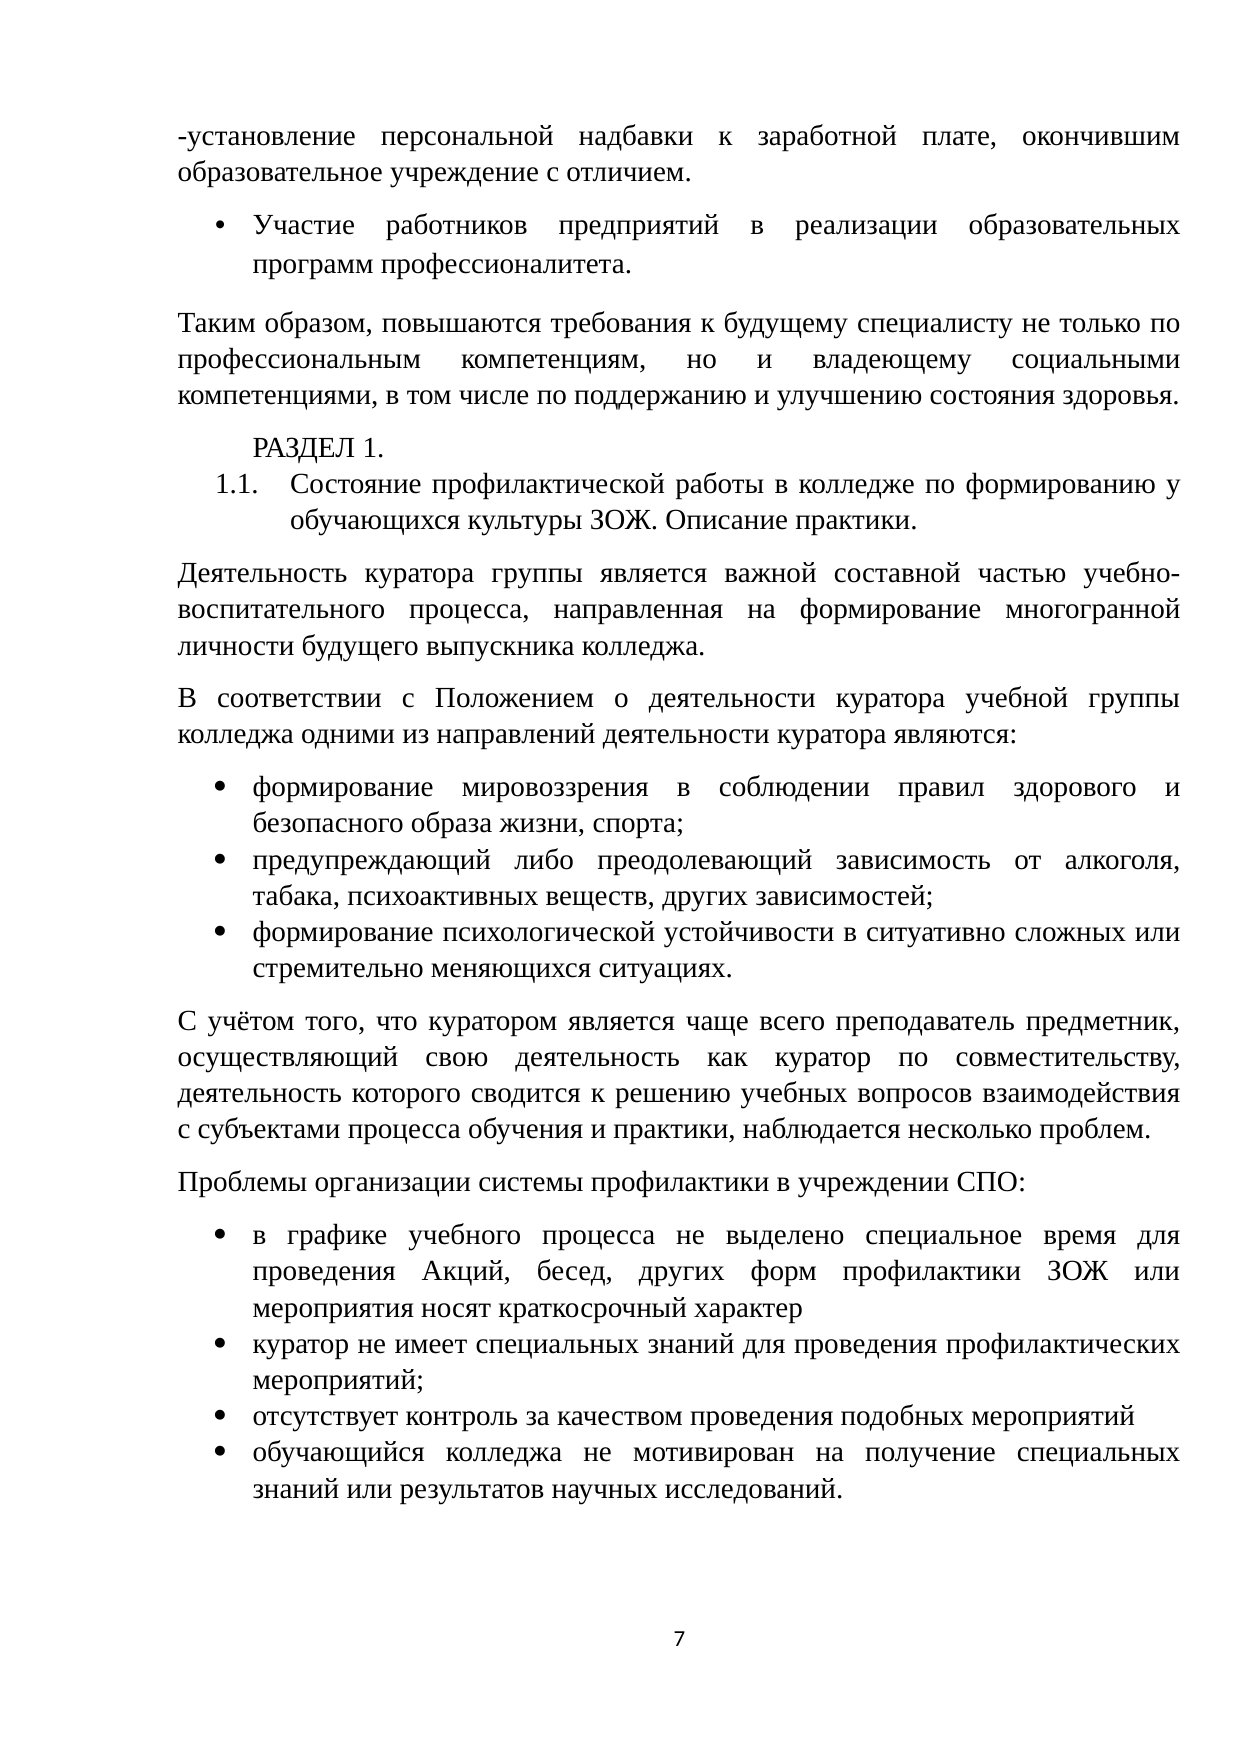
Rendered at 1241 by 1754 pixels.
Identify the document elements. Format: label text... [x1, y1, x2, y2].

list предупреждающий либо преодолевающий зависимость от алкоголя, табака, психоактивных веществ, других зависимостей; [215, 842, 1181, 912]
text -установление персональной надбавки к заработной плате, окончившим образовательное учреждение с отличием. [177, 118, 1181, 188]
list формирование психологической устойчивости в ситуативно сложных или стремительно меняющихся ситуациях. [215, 914, 1181, 984]
list обучающийся колледжа не мотивирован на получение специальных знаний или результатов научных исследований. [215, 1434, 1181, 1504]
text С учётом того, что куратором является чаще всего преподаватель предметник, осуществляющий свою деятельность как куратор по совместительству, деятельность которого сводится к решению учебных вопросов взаимодействия с субъектами процесса обучения и практики, наблюдается несколько проблем. [177, 1003, 1181, 1145]
list в графике учебного процесса не выделено специальное время для проведения Акций, бесед, других форм профилактики ЗОЖ или мероприятия носят краткосрочный характер [215, 1217, 1181, 1323]
list куратор не имеет специальных знаний для проведения профилактических мероприятий; [215, 1326, 1181, 1396]
text Деятельность куратора группы является важной составной частью учебно-воспитательного процесса, направленная на формирование многогранной личности будущего выпускника колледжа. [177, 555, 1181, 661]
text В соответствии с Положением о деятельности куратора учебной группы колледжа одними из направлений деятельности куратора являются: [177, 680, 1181, 750]
list формирование мировоззрения в соблюдении правил здорового и безопасного образа жизни, спорта; [215, 769, 1181, 839]
list РАЗДЕЛ 1. [252, 430, 1181, 464]
list отсутствует контроль за качеством проведения подобных мероприятий [215, 1398, 1181, 1432]
list Участие работников предприятий в реализации образовательных программ профессионалитета. [215, 207, 1181, 279]
text Таким образом, повышаются требования к будущему специалисту не только по профессиональным компетенциям, но и владеющему социальными компетенциями, в том числе по поддержанию и улучшению состояния здоровья. [177, 305, 1181, 411]
text Проблемы организации системы профилактики в учреждении СПО: [177, 1164, 1181, 1198]
list Состояние профилактической работы в колледже по формированию у обучающихся культуры ЗОЖ. Описание практики. [215, 466, 1181, 536]
